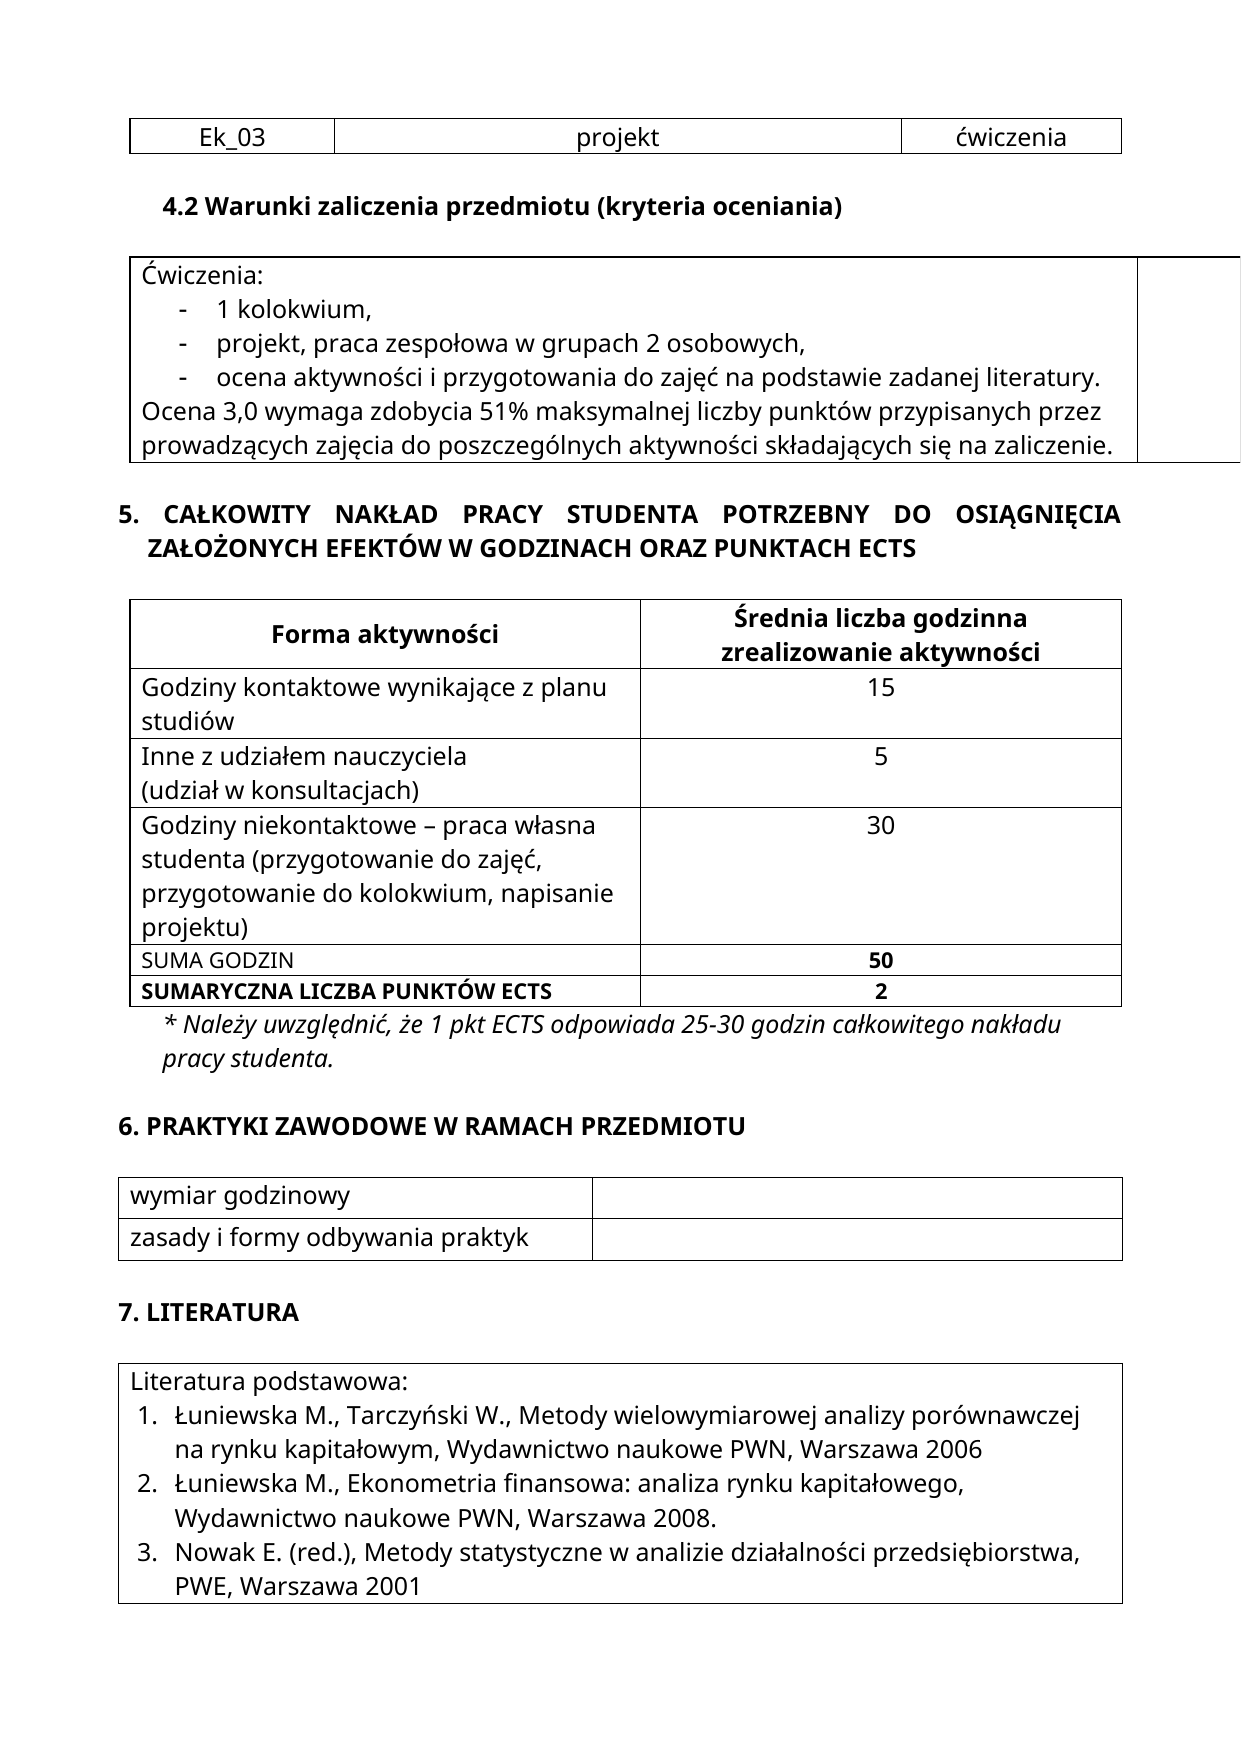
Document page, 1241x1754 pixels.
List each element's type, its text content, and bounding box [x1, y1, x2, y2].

table_header [1138, 258, 1240, 462]
text 6. PRAKTYKI ZAWODOWE W RAMACH PRZEDMIOTU [118, 1109, 1122, 1143]
table_header wymiar godzinowy [119, 1178, 592, 1218]
text 5. CAŁKOWITY NAKŁAD PRACY STUDENTA POTRZEBNY DO OSIĄGNIĘCIA ZAŁOŻONYCH EFEKTÓW W GODZINACH ORAZ PUNKTACH ECTS [118, 497, 1122, 565]
table_cell 2 [641, 976, 1121, 1006]
table_cell Ek_03 [131, 119, 334, 153]
table_cell SUMA GODZIN [131, 945, 640, 975]
table_cell Godziny kontaktowe wynikające z planu studiów [131, 669, 640, 737]
table_cell ćwiczenia [902, 119, 1121, 153]
table_cell [593, 1219, 1122, 1260]
table_header Ćwiczenia: 1 kolokwium, projekt, praca zespołowa w grupach 2 osobowych, ocena aktywności i przygotowania do zajęć na podstawie zadanej literatury. Ocena 3,0 wymaga zdobycia 51% maksymalnej liczby punktów przypisanych przez prowadzących zajęcia do poszczególnych aktywności składających się na zaliczenie. [131, 258, 1137, 462]
table_header Średnia liczba godzinna zrealizowanie aktywności [641, 600, 1121, 668]
table_header Forma aktywności [131, 600, 640, 668]
table_cell 5 [641, 739, 1121, 807]
table_cell Godziny niekontaktowe – praca własna studenta (przygotowanie do zajęć, przygotowanie do kolokwium, napisanie projektu) [131, 808, 640, 944]
table_cell 15 [641, 669, 1121, 737]
table_cell projekt [335, 119, 901, 153]
table_header Literatura podstawowa: Łuniewska M., Tarczyński W., Metody wielowymiarowej analizy porównawczej na rynku kapitałowym, Wydawnictwo naukowe PWN, Warszawa 2006 Łuniewska M., Ekonometria finansowa: analiza rynku kapitałowego, Wydawnictwo naukowe PWN, Warszawa 2008. Nowak E. (red.), Metody statystyczne w analizie działalności przedsiębiorstwa, PWE, Warszawa 2001 [119, 1364, 1122, 1602]
table_cell 30 [641, 808, 1121, 944]
table_cell 50 [641, 945, 1121, 975]
table_cell Inne z udziałem nauczyciela (udział w konsultacjach) [131, 739, 640, 807]
table_header [593, 1178, 1122, 1218]
text 7. LITERATURA [118, 1295, 1122, 1329]
table_cell zasady i formy odbywania praktyk [119, 1219, 592, 1260]
text * Należy uwzględnić, że 1 pkt ECTS odpowiada 25-30 godzin całkowitego nakładu pracy studenta. [162, 1007, 1122, 1075]
table_cell SUMARYCZNA LICZBA PUNKTÓW ECTS [131, 976, 640, 1006]
text 4.2 Warunki zaliczenia przedmiotu (kryteria oceniania) [162, 188, 1122, 222]
